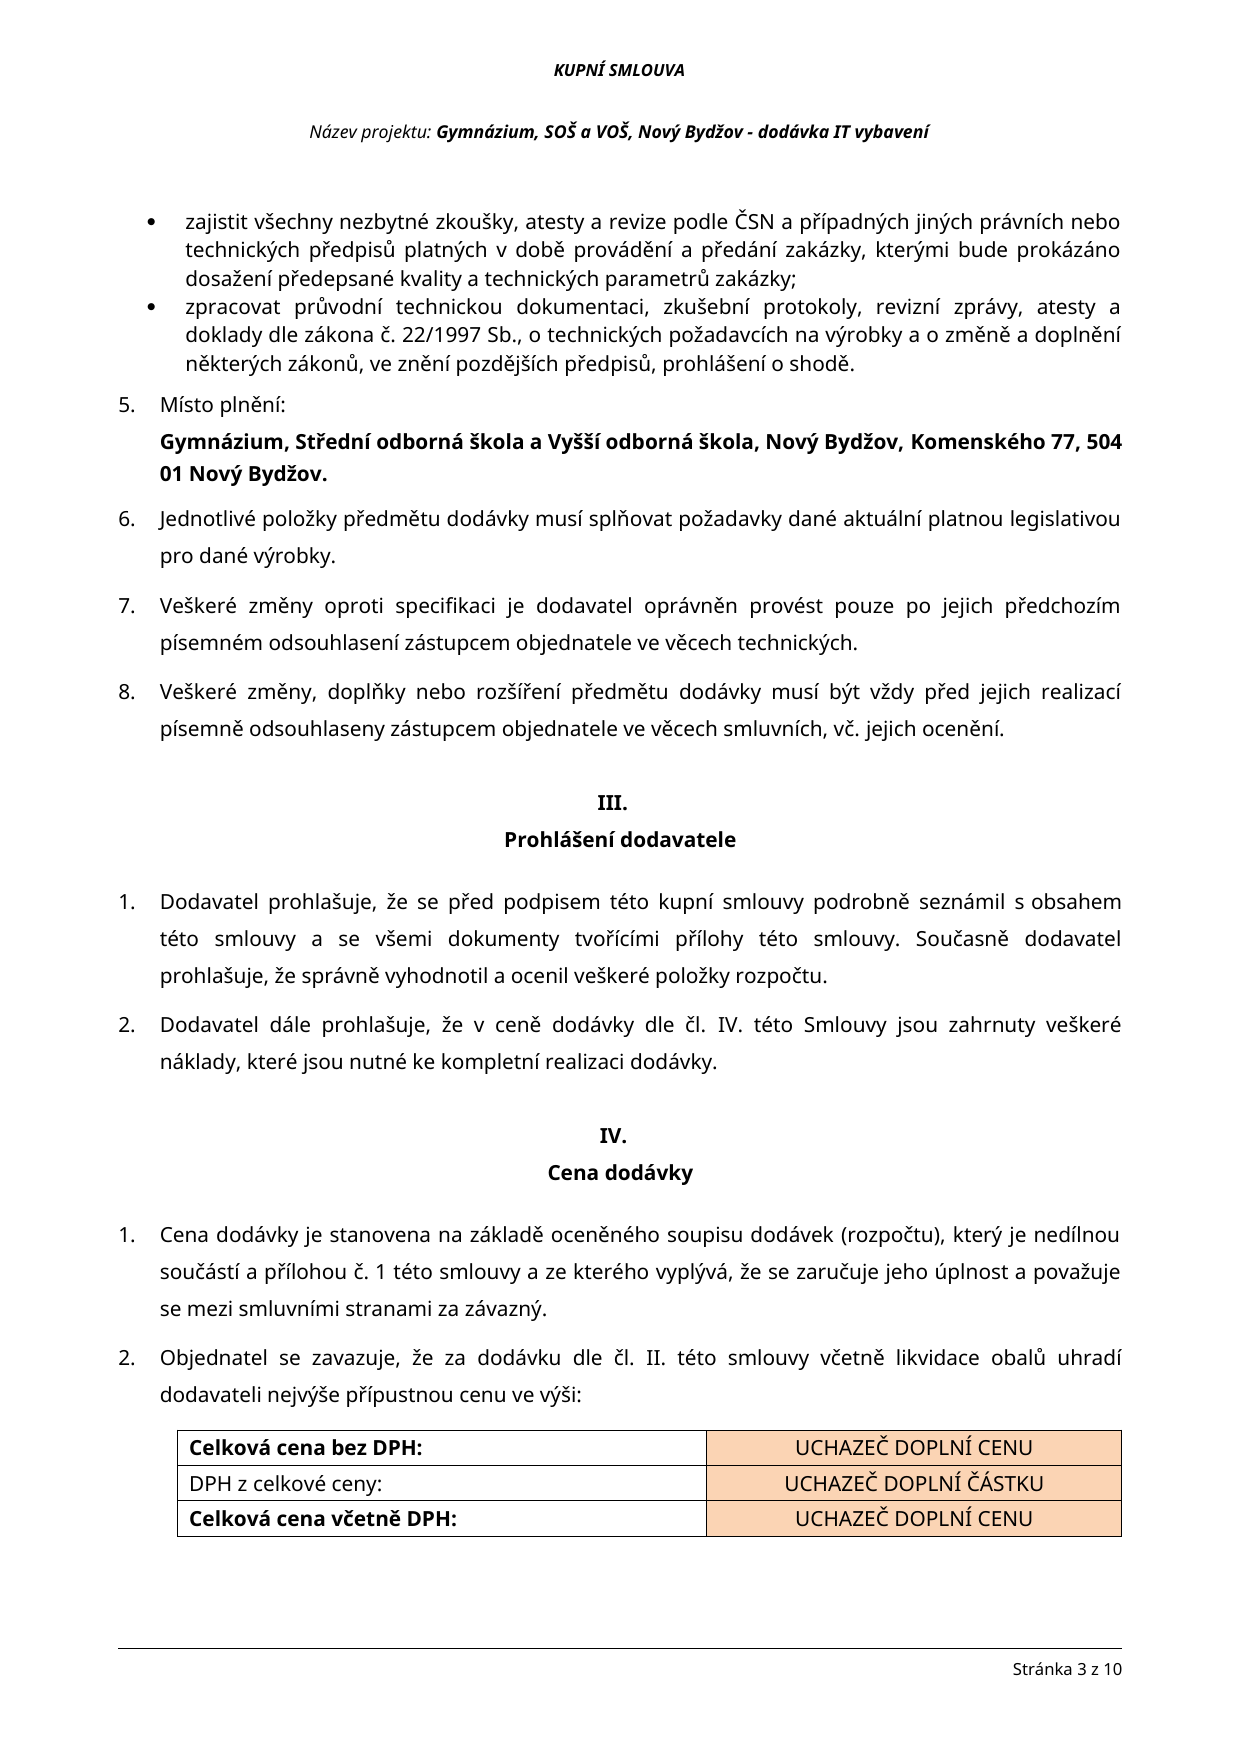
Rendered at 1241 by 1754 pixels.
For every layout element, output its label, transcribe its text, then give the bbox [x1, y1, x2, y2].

list zajistit všechny nezbytné zkoušky, atesty a revize podle ČSN a případných jiných právních nebo technických předpisů platných v době provádění a předání zakázky, kterými bude prokázáno dosažení předepsané kvality a technických parametrů zakázky; [148, 207, 1122, 292]
text Dodavatel prohlašuje, že se před podpisem této kupní smlouvy podrobně seznámil s obsahem této smlouvy a se všemi dokumenty tvořícími přílohy této smlouvy. Současně dodavatel prohlašuje, že správně vyhodnotil a ocenil veškeré položky rozpočtu. [118, 887, 1122, 989]
table_header UCHAZEČ DOPLNÍ CENU [707, 1431, 1121, 1465]
table_cell UCHAZEČ DOPLNÍ CENU [707, 1501, 1121, 1536]
text Veškeré změny, doplňky nebo rozšíření předmětu dodávky musí být vždy před jejich realizací písemně odsouhlaseny zástupcem objednatele ve věcech smluvních, vč. jejich ocenění. [118, 677, 1122, 742]
table_cell UCHAZEČ DOPLNÍ ČÁSTKU [707, 1466, 1121, 1500]
text Gymnázium, Střední odborná škola a Vyšší odborná škola, Nový Bydžov, Komenského 77, 504 01 Nový Bydžov. [159, 427, 1122, 488]
text Místo plnění: [118, 390, 1122, 418]
table_header Celková cena bez DPH: [178, 1431, 706, 1465]
table_cell DPH z celkové ceny: [178, 1466, 706, 1500]
text Veškeré změny oproti specifikaci je dodavatel oprávněn provést pouze po jejich předchozím písemném odsouhlasení zástupcem objednatele ve věcech technických. [118, 591, 1122, 656]
text Cena dodávky je stanovena na základě oceněného soupisu dodávek (rozpočtu), který je nedílnou součástí a přílohou č. 1 této smlouvy a ze kterého vyplývá, že se zaručuje jeho úplnost a považuje se mezi smluvními stranami za závazný. [118, 1220, 1122, 1322]
text Cena dodávky [118, 1158, 1122, 1187]
list zpracovat průvodní technickou dokumentaci, zkušební protokoly, revizní zprávy, atesty a doklady dle zákona č. 22/1997 Sb., o technických požadavcích na výrobky a o změně a doplnění některých zákonů, ve znění pozdějších předpisů, prohlášení o shodě. [148, 292, 1122, 377]
table_cell Celková cena včetně DPH: [178, 1501, 706, 1536]
text Objednatel se zavazuje, že za dodávku dle čl. II. této smlouvy včetně likvidace obalů uhradí dodavateli nejvýše přípustnou cenu ve výši: [118, 1343, 1122, 1408]
text Dodavatel dále prohlašuje, že v ceně dodávky dle čl. IV. této Smlouvy jsou zahrnuty veškeré náklady, které jsou nutné ke kompletní realizaci dodávky. [118, 1010, 1122, 1075]
text Jednotlivé položky předmětu dodávky musí splňovat požadavky dané aktuální platnou legislativou pro dané výrobky. [118, 504, 1122, 570]
text Prohlášení dodavatele [118, 825, 1122, 853]
